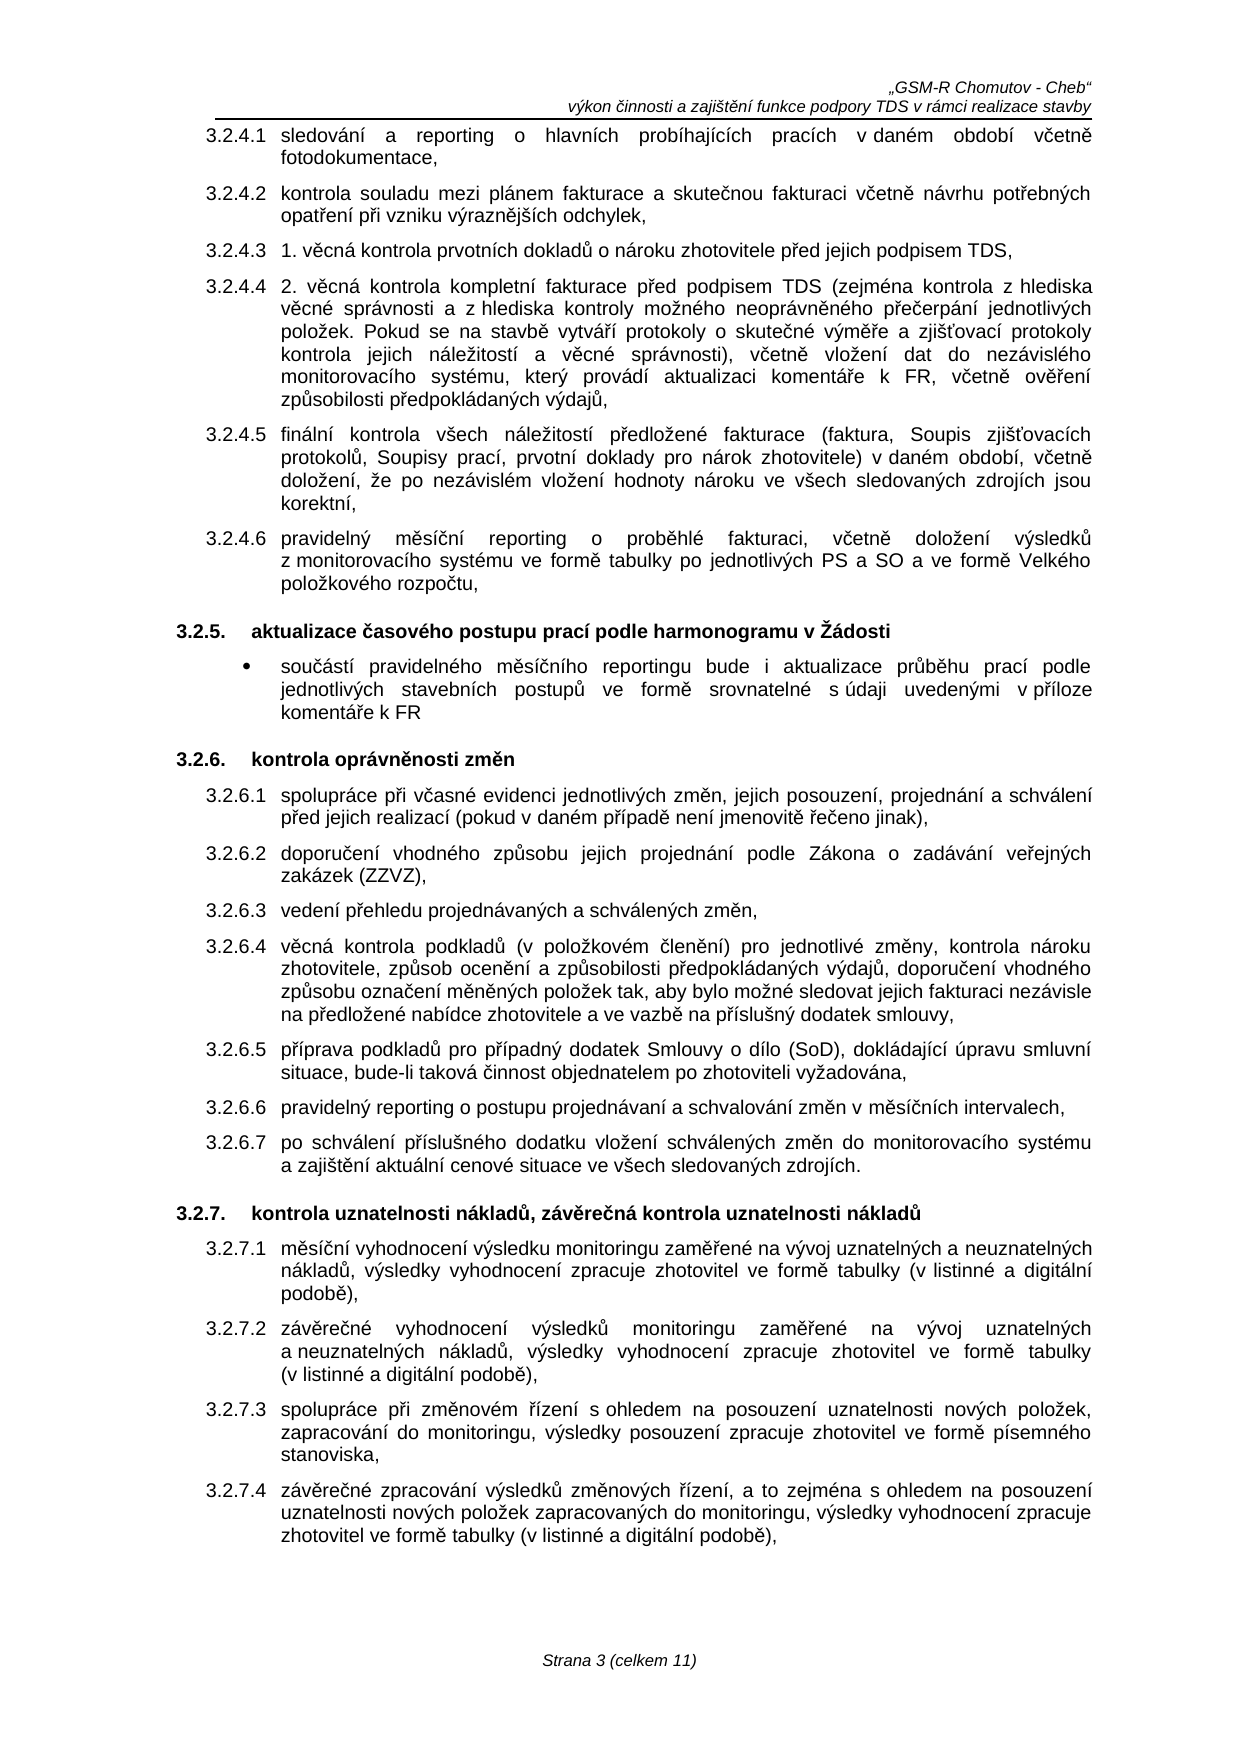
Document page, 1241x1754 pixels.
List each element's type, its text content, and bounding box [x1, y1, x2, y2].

list spolupráce při změnovém řízení s ohledem na posouzení uznatelnosti nových položek, zapracování do monitoringu, výsledky posouzení zpracuje zhotovitel ve formě písemného stanoviska, [206, 1398, 1092, 1466]
list aktualizace časového postupu prací podle harmonogramu v Žádosti [176, 620, 1092, 642]
list závěrečné zpracování výsledků změnových řízení, a to zejména s ohledem na posouzení uznatelnosti nových položek zapracovaných do monitoringu, výsledky vyhodnocení zpracuje zhotovitel ve formě tabulky (v listinné a digitální podobě), [206, 1478, 1092, 1547]
list kontrola souladu mezi plánem fakturace a skutečnou fakturaci včetně návrhu potřebných opatření při vzniku výraznějších odchylek, [206, 181, 1092, 227]
list závěrečné vyhodnocení výsledků monitoringu zaměřené na vývoj uznatelných a neuznatelných nákladů, výsledky vyhodnocení zpracuje zhotovitel ve formě tabulky (v listinné a digitální podobě), [206, 1317, 1092, 1385]
list pravidelný reporting o postupu projednávaní a schvalování změn v měsíčních intervalech, [206, 1096, 1092, 1118]
list součástí pravidelného měsíčního reportingu bude i aktualizace průběhu prací podle jednotlivých stavebních postupů ve formě srovnatelné s údaji uvedenými v příloze komentáře k FR [243, 655, 1092, 723]
list kontrola oprávněnosti změn [176, 748, 1092, 771]
list pravidelný měsíční reporting o proběhlé fakturaci, včetně doložení výsledků z monitorovacího systému ve formě tabulky po jednotlivých PS a SO a ve formě Velkého položkového rozpočtu, [206, 527, 1092, 595]
list spolupráce při včasné evidenci jednotlivých změn, jejich posouzení, projednání a schválení před jejich realizací (pokud v daném případě není jmenovitě řečeno jinak), [206, 783, 1092, 829]
list 2. věcná kontrola kompletní fakturace před podpisem TDS (zejména kontrola z hlediska věcné správnosti a z hlediska kontroly možného neoprávněného přečerpání jednotlivých položek. Pokud se na stavbě vytváří protokoly o skutečné výměře a zjišťovací protokoly kontrola jejich náležitostí a věcné správnosti), včetně vložení dat do nezávislého monitorovacího systému, který provádí aktualizaci komentáře k FR, včetně ověření způsobilosti předpokládaných výdajů, [206, 274, 1092, 411]
list doporučení vhodného způsobu jejich projednání podle Zákona o zadávání veřejných zakázek (ZZVZ), [206, 841, 1092, 887]
list 1. věcná kontrola prvotních dokladů o nároku zhotovitele před jejich podpisem TDS, [206, 239, 1092, 262]
list po schválení příslušného dodatku vložení schválených změn do monitorovacího systému a zajištění aktuální cenové situace ve všech sledovaných zdrojích. [206, 1131, 1092, 1176]
list příprava podkladů pro případný dodatek Smlouvy o dílo (SoD), dokládající úpravu smluvní situace, bude-li taková činnost objednatelem po zhotoviteli vyžadována, [206, 1038, 1092, 1083]
list měsíční vyhodnocení výsledku monitoringu zaměřené na vývoj uznatelných a neuznatelných nákladů, výsledky vyhodnocení zpracuje zhotovitel ve formě tabulky (v listinné a digitální podobě), [206, 1237, 1092, 1305]
list věcná kontrola podkladů (v položkovém členění) pro jednotlivé změny, kontrola nároku zhotovitele, způsob ocenění a způsobilosti předpokládaných výdajů, doporučení vhodného způsobu označení měněných položek tak, aby bylo možné sledovat jejich fakturaci nezávisle na předložené nabídce zhotovitele a ve vazbě na příslušný dodatek smlouvy, [206, 934, 1092, 1025]
list sledování a reporting o hlavních probíhajících pracích v daném období včetně fotodokumentace, [206, 123, 1092, 169]
list vedení přehledu projednávaných a schválených změn, [206, 899, 1092, 922]
list kontrola uznatelnosti nákladů, závěrečná kontrola uznatelnosti nákladů [176, 1201, 1092, 1224]
list finální kontrola všech náležitostí předložené fakturace (faktura, Soupis zjišťovacích protokolů, Soupisy prací, prvotní doklady pro nárok zhotovitele) v daném období, včetně doložení, že po nezávislém vložení hodnoty nároku ve všech sledovaných zdrojích jsou korektní, [206, 423, 1092, 514]
